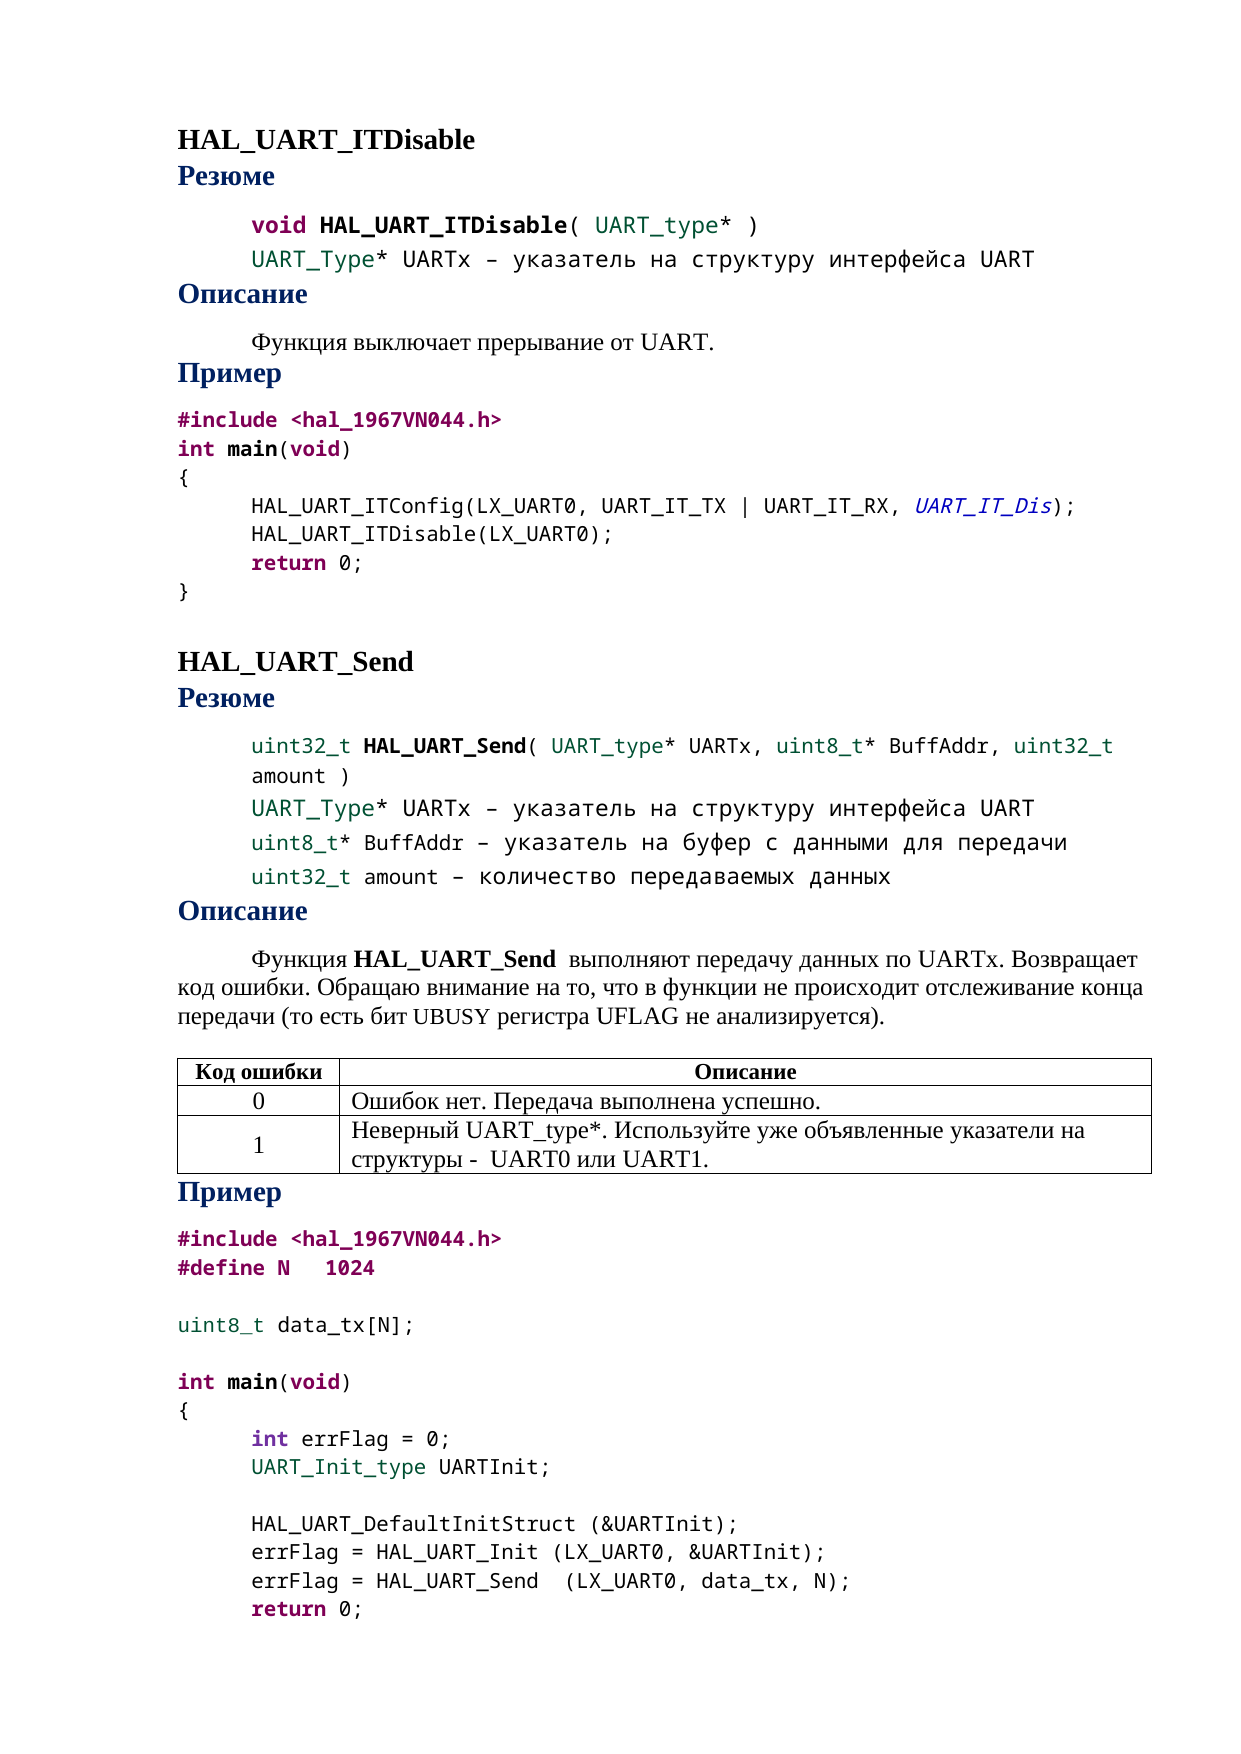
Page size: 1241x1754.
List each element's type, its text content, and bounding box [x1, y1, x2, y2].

text #include <hal_1967VN044.h> [177, 1224, 1152, 1253]
text void HAL_UART_ITDisable( UART_type* ) [177, 209, 1152, 240]
text Резюме [177, 681, 1152, 714]
text return 0; [177, 548, 1152, 576]
table_cell Неверный UART_type*. Используйте уже объявленные указатели на структуры - UART0 или UART1. [340, 1116, 1151, 1173]
table_header Код ошибки [178, 1059, 339, 1085]
text Функция HAL_UART_Send выполняют передачу данных по UARTx. Возвращает код ошибки. Обращаю внимание на то, что в функции не происходит отслеживание конца передачи (то есть бит UBUSY регистра UFLAG не анализируется). [177, 944, 1152, 1030]
text errFlag = HAL_UART_Send (LX_UART0, data_tx, N); [177, 1566, 1152, 1594]
text HAL_UART_ITDisable(LX_UART0); [177, 519, 1152, 548]
text Пример [177, 1174, 1152, 1208]
table_cell 1 [178, 1116, 339, 1173]
table_cell Ошибок нет. Передача выполнена успешно. [340, 1086, 1151, 1114]
text } [177, 576, 1152, 605]
text Резюме [177, 158, 1152, 192]
text UART_Init_type UARTInit; [177, 1452, 1152, 1481]
text #include <hal_1967VN044.h> [177, 406, 1152, 434]
text UART_Type* UARTx – указатель на структуру интерфейса UART [177, 792, 1152, 823]
text uint32_t amount – количество передаваемых данных [177, 860, 1152, 891]
text int main(void) [177, 434, 1152, 462]
text Функция выключает прерывание от UART. [177, 327, 1152, 355]
text UART_Type* UARTx – указатель на структуру интерфейса UART [177, 242, 1152, 274]
text Пример [177, 355, 1152, 389]
text HAL_UART_DefaultInitStruct (&UARTInit); [177, 1509, 1152, 1537]
text Описание [177, 276, 1152, 310]
text uint8_t* BuffAddr – указатель на буфер с данными для передачи [177, 826, 1152, 857]
text return 0; [177, 1594, 1152, 1623]
text uint32_t HAL_UART_Send( UART_type* UARTx, uint8_t* BuffAddr, uint32_t amount ) [251, 731, 1152, 790]
text int main(void) [177, 1367, 1152, 1395]
table_cell 0 [178, 1086, 339, 1114]
text Описание [177, 893, 1152, 927]
text HAL_UART_ITConfig(LX_UART0, UART_IT_TX | UART_IT_RX, UART_IT_Dis); [177, 491, 1152, 519]
table_header Описание [340, 1059, 1151, 1085]
subtitle HAL_UART_ITDisable [177, 122, 1152, 156]
text #define N 1024 [177, 1253, 1152, 1281]
text { [177, 462, 1152, 491]
text errFlag = HAL_UART_Init (LX_UART0, &UARTInit); [177, 1537, 1152, 1566]
subtitle HAL_UART_Send [177, 644, 1152, 678]
text uint8_t data_tx[N]; [177, 1310, 1152, 1338]
text int errFlag = 0; [177, 1424, 1152, 1452]
text { [177, 1395, 1152, 1424]
